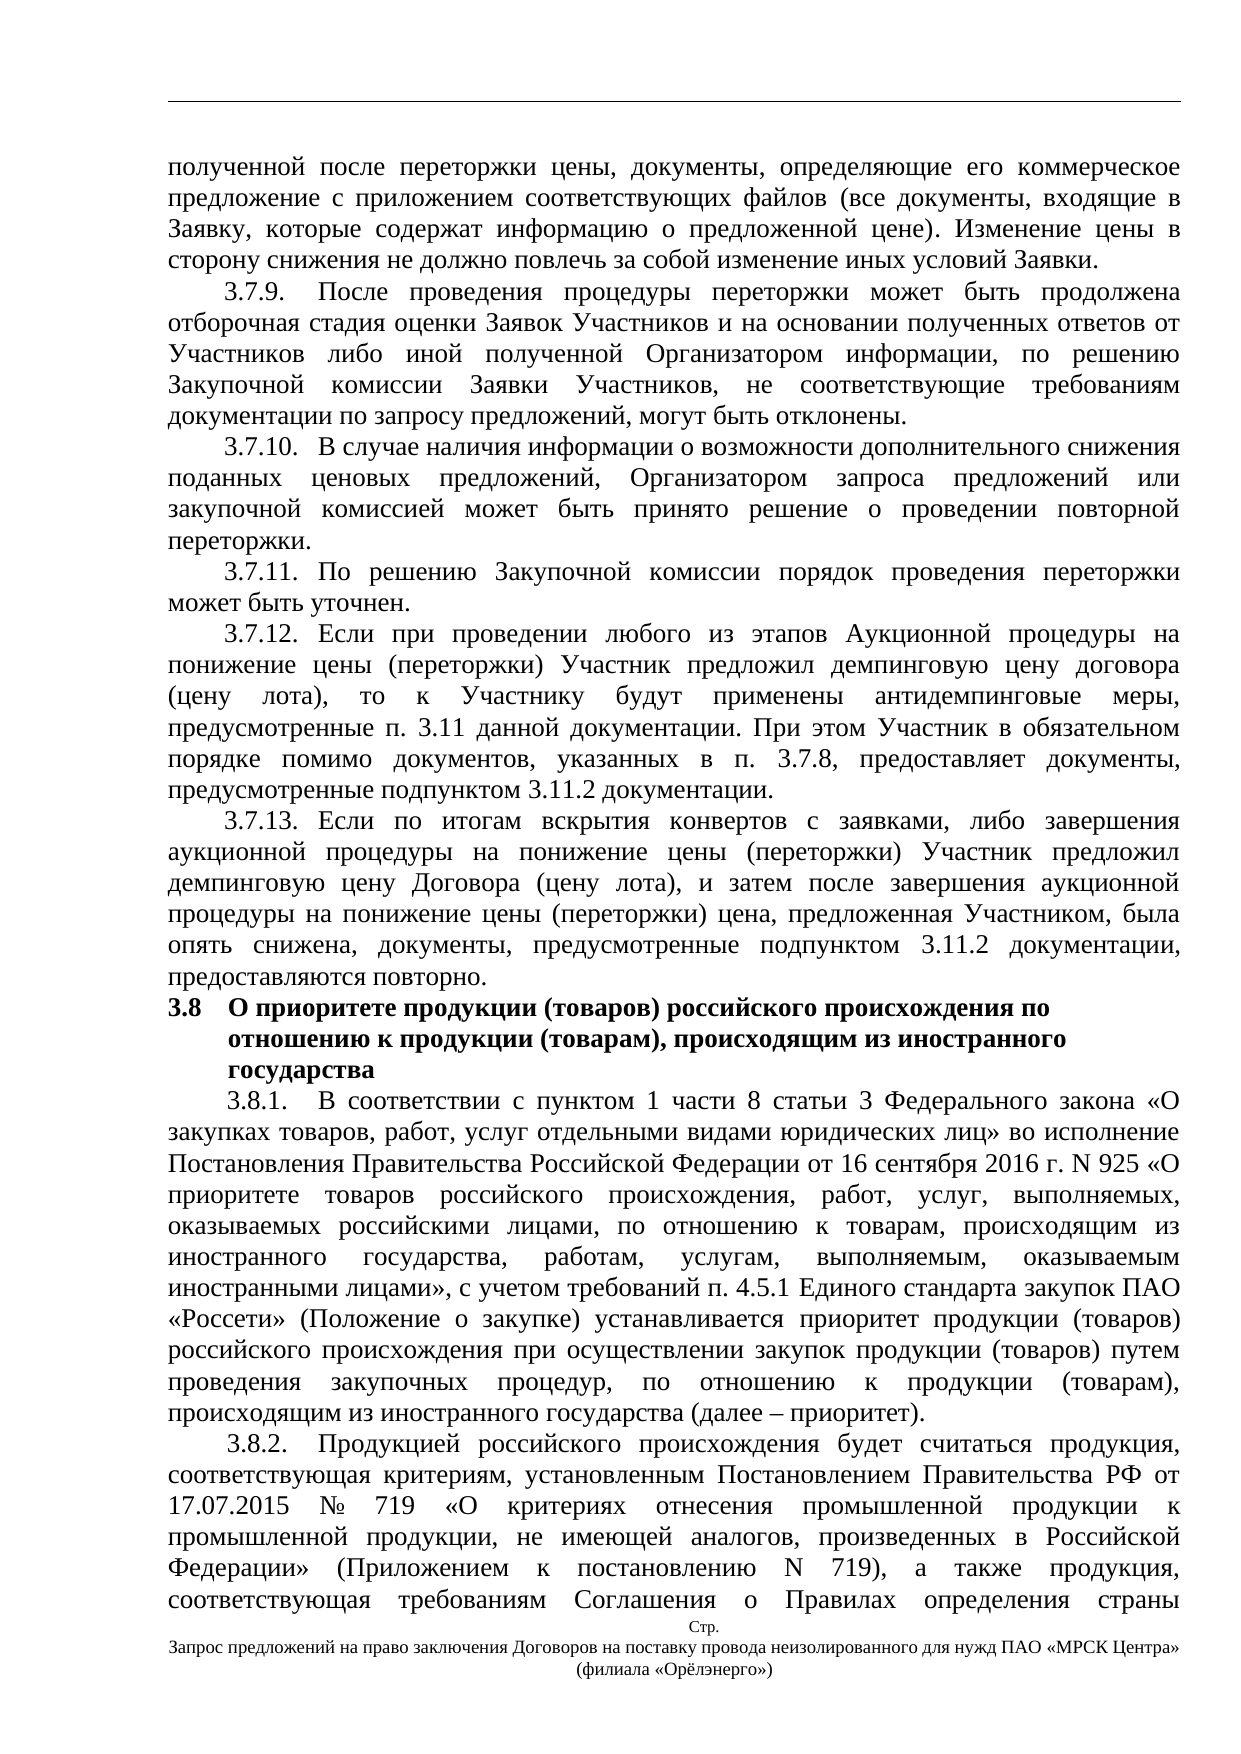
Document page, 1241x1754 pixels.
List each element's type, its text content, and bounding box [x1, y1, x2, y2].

list По решению Закупочной комиссии порядок проведения переторжки может быть уточнен. [168, 555, 1181, 617]
list После проведения процедуры переторжки может быть продолжена отборочная стадия оценки Заявок Участников и на основании полученных ответов от Участников либо иной полученной Организатором информации, по решению Закупочной комиссии Заявки Участников, не соответствующие требованиям документации по запросу предложений, могут быть отклонены. [168, 274, 1181, 430]
subtitle О приоритете продукции (товаров) российского происхождения по отношению к продукции (товарам), происходящим из иностранного государства [168, 991, 1181, 1084]
list В случае наличия информации о возможности дополнительного снижения поданных ценовых предложений, Организатором запроса предложений или закупочной комиссией может быть принято решение о проведении повторной переторжки. [168, 430, 1181, 555]
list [168, 1427, 1181, 1614]
list Если по итогам вскрытия конвертов с заявками, либо завершения аукционной процедуры на понижение цены (переторжки) Участник предложил демпинговую цену Договора (цену лота), и затем после завершения аукционной процедуры на понижение цены (переторжки) цена, предложенная Участником, была опять снижена, документы, предусмотренные подпунктом 3.11.2 документации, предоставляются повторно. [168, 804, 1181, 991]
list В соответствии с пунктом 1 части 8 статьи 3 Федерального закона «О закупках товаров, работ, услуг отдельными видами юридических лиц» во исполнение Постановления Правительства Российской Федерации от 16 сентября 2016 г. N 925 «О приоритете товаров российского происхождения, работ, услуг, выполняемых, оказываемых российскими лицами, по отношению к товарам, происходящим из иностранного государства, работам, услугам, выполняемым, оказываемым иностранными лицами», с учетом требований п. 4.5.1 Единого стандарта закупок ПАО «Россети» (Положение о закупке) устанавливается приоритет продукции (товаров) российского происхождения при осуществлении закупок продукции (товаров) путем проведения закупочных процедур, по отношению к продукции (товарам), происходящим из иностранного государства (далее – приоритет). [168, 1084, 1181, 1427]
list Если при проведении любого из этапов Аукционной процедуры на понижение цены (переторжки) Участник предложил демпинговую цену договора (цену лота), то к Участнику будут применены антидемпинговые меры, предусмотренные п. 3.11 данной документации. При этом Участник в обязательном порядке помимо документов, указанных в п. 3.7.8, предоставляет документы, предусмотренные подпунктом 3.11.2 документации. [168, 617, 1181, 804]
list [168, 150, 1181, 274]
